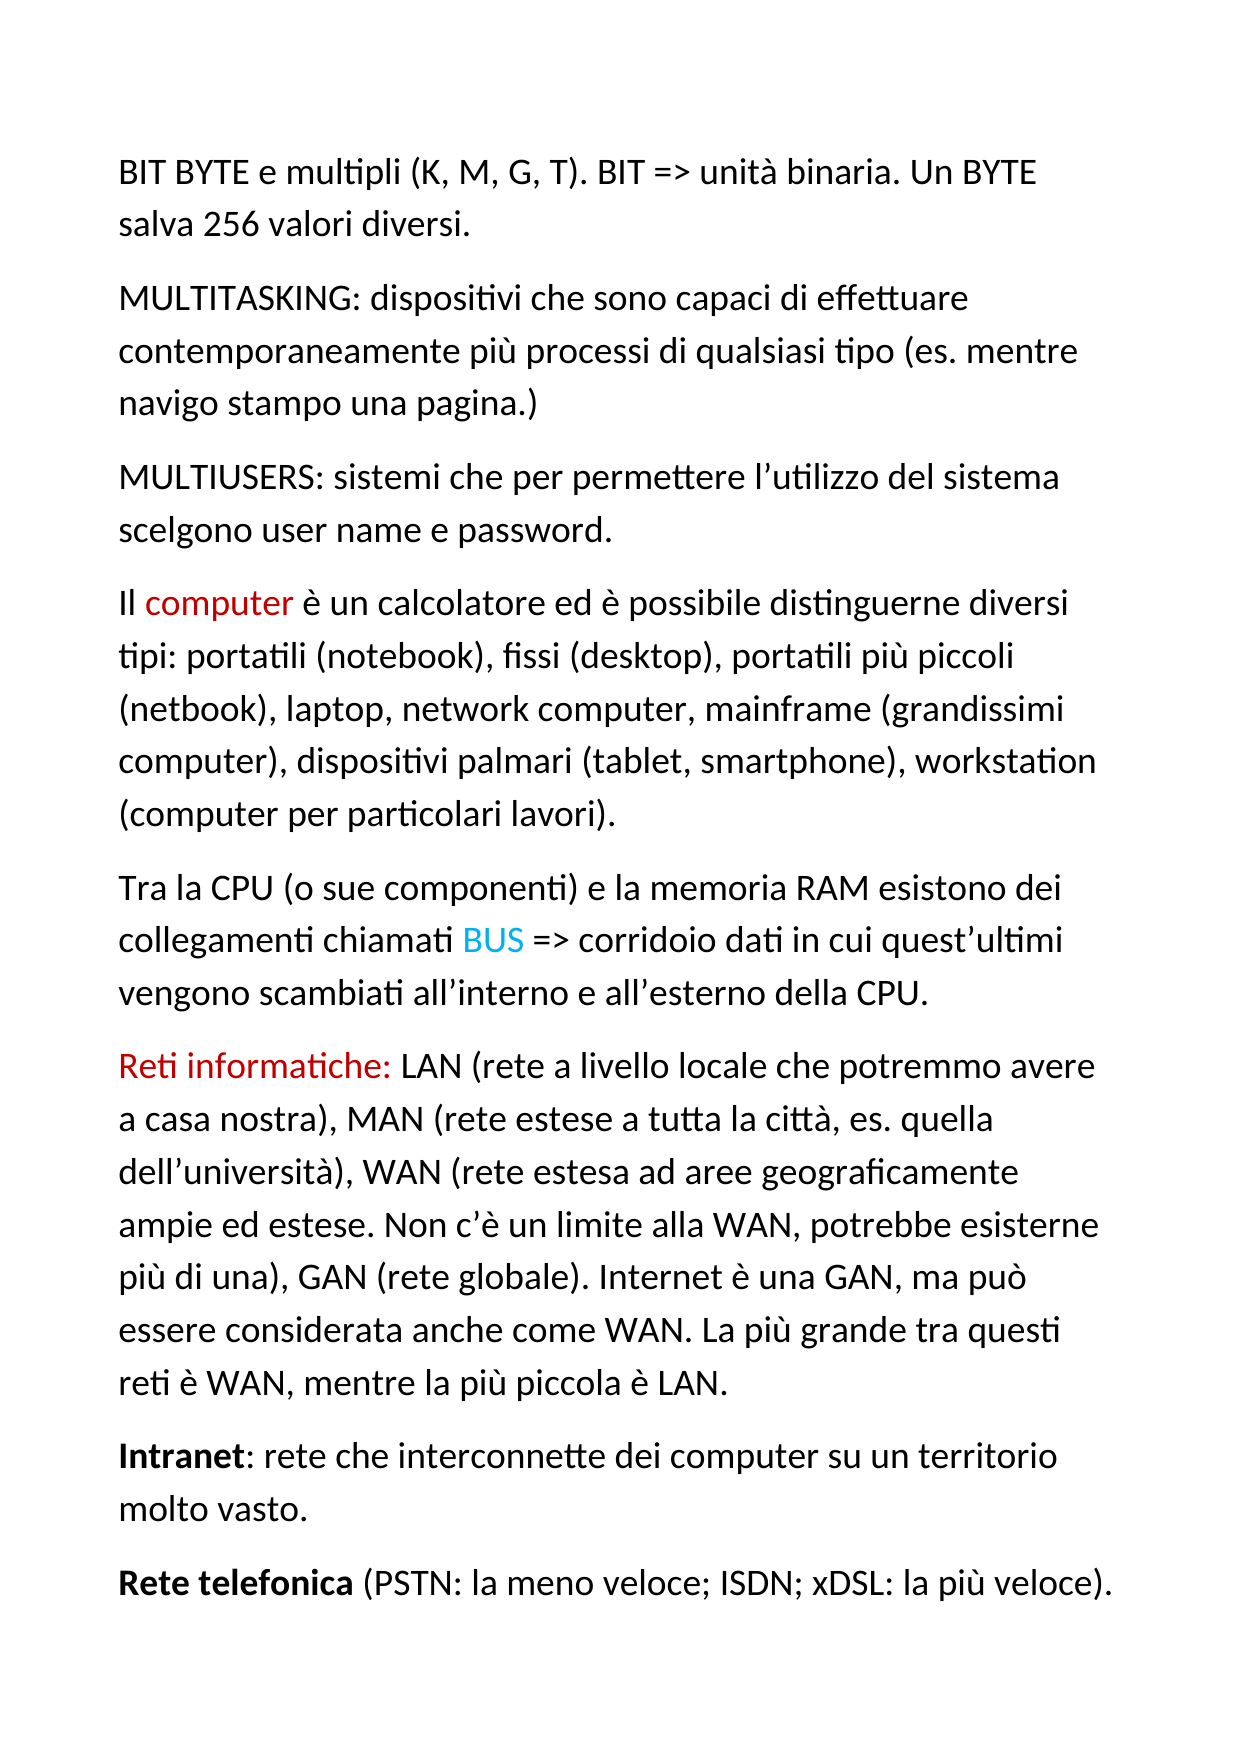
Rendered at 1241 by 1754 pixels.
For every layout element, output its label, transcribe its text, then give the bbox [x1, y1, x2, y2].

text MULTIUSERS: sistemi che per permettere l’utilizzo del sistema scelgono user name e password. [118, 453, 1122, 551]
text Il computer è un calcolatore ed è possibile distinguerne diversi tipi: portatili (notebook), fissi (desktop), portatili più piccoli (netbook), laptop, network computer, mainframe (grandissimi computer), dispositivi palmari (tablet, smartphone), workstation (computer per particolari lavori). [118, 579, 1122, 836]
text Reti informatiche: LAN (rete a livello locale che potremmo avere a casa nostra), MAN (rete estese a tutta la città, es. quella dell’università), WAN (rete estesa ad aree geograficamente ampie ed estese. Non c’è un limite alla WAN, potrebbe esisterne più di una), GAN (rete globale). Internet è una GAN, ma può essere considerata anche come WAN. La più grande tra questi reti è WAN, mentre la più piccola è LAN. [118, 1042, 1122, 1404]
text MULTITASKING: dispositivi che sono capaci di effettuare contemporaneamente più processi di qualsiasi tipo (es. mentre navigo stampo una pagina.) [118, 274, 1122, 425]
text BIT BYTE e multipli (K, M, G, T). BIT => unità binaria. Un BYTE salva 256 valori diversi. [118, 148, 1122, 246]
text Intranet: rete che interconnette dei computer su un territorio molto vasto. [118, 1432, 1122, 1531]
text Tra la CPU (o sue componenti) e la memoria RAM esistono dei collegamenti chiamati BUS => corridoio dati in cui quest’ultimi vengono scambiati all’interno e all’esterno della CPU. [118, 863, 1122, 1015]
text Rete telefonica (PSTN: la meno veloce; ISDN; xDSL: la più veloce). [118, 1558, 1122, 1604]
